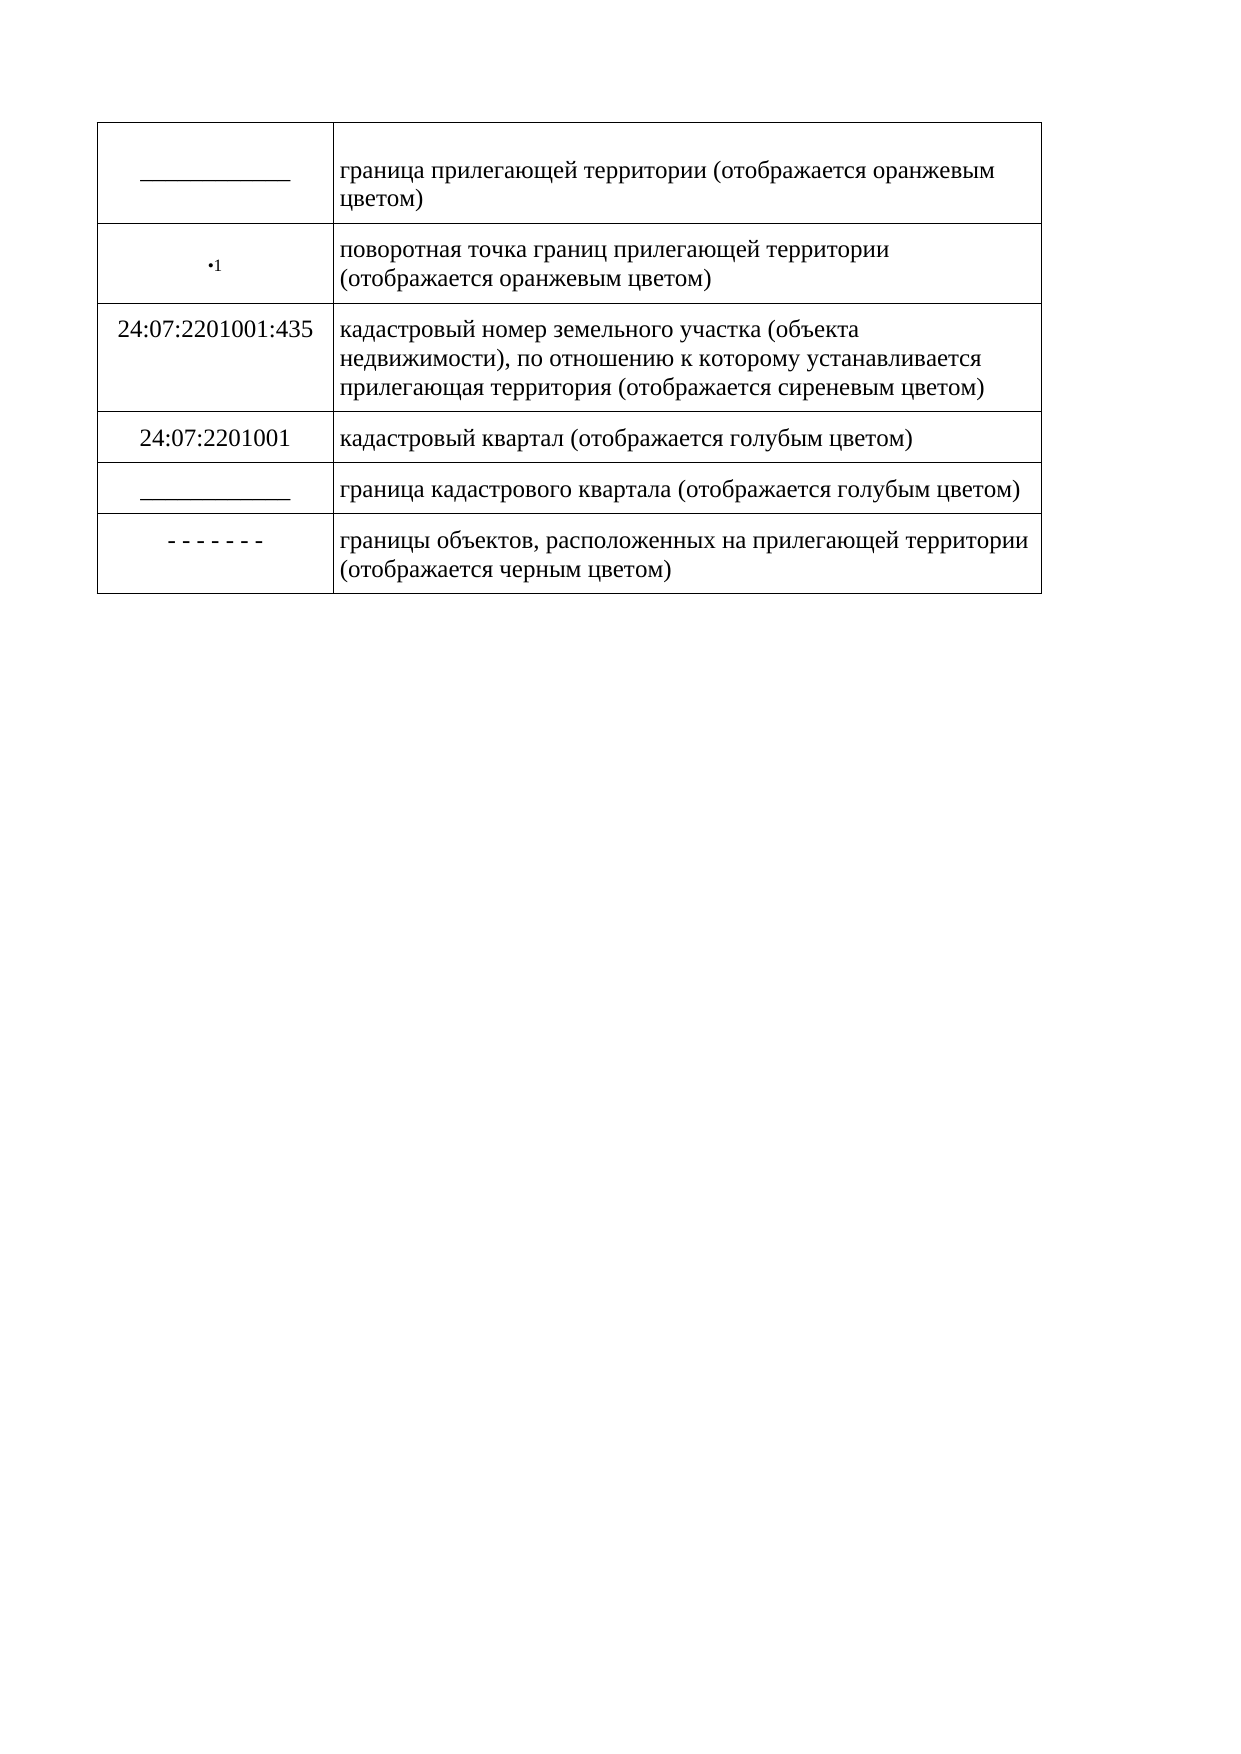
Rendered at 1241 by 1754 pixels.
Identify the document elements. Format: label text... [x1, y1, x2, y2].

table_cell поворотная точка границ прилегающей территории (отображается оранжевым цветом) [334, 224, 1041, 303]
table_cell кадастровый квартал (отображается голубым цветом) [334, 412, 1041, 462]
table_header ____________ [98, 123, 333, 223]
table_cell - - - - - - - [98, 514, 333, 593]
table_header граница прилегающей территории (отображается оранжевым цветом) [334, 123, 1041, 223]
table_cell 24:07:2201001 [98, 412, 333, 462]
table_cell граница кадастрового квартала (отображается голубым цветом) [334, 463, 1041, 513]
table_cell 24:07:2201001:435 [98, 304, 333, 411]
table_cell кадастровый номер земельного участка (объекта недвижимости), по отношению к которому устанавливается прилегающая территория (отображается сиреневым цветом) [334, 304, 1041, 411]
table_cell границы объектов, расположенных на прилегающей территории (отображается черным цветом) [334, 514, 1041, 593]
table_cell [98, 224, 333, 303]
table_cell ____________ [98, 463, 333, 513]
